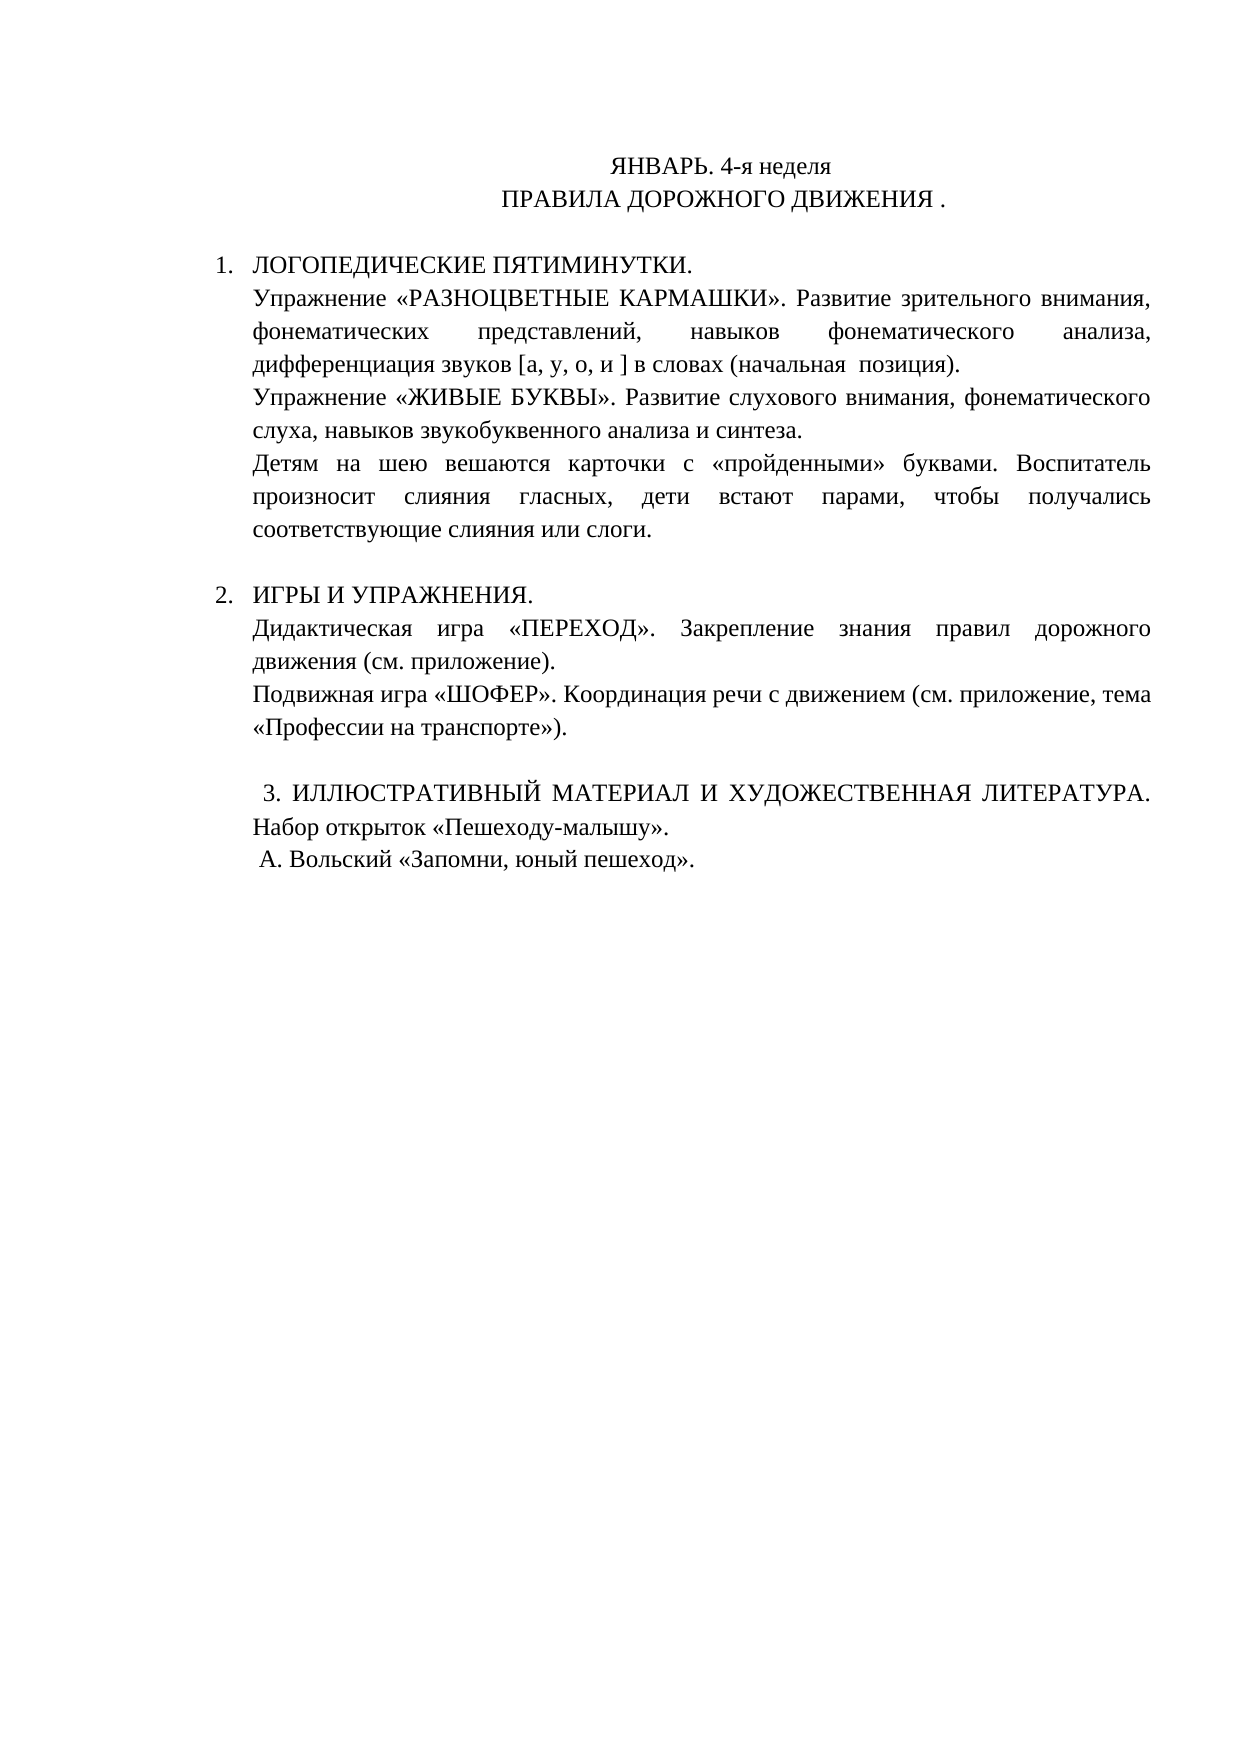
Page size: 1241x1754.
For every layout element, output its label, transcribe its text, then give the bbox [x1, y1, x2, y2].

list 3. ИЛЛЮСТРАТИВНЫЙ МАТЕРИАЛ И ХУДОЖЕСТВЕННАЯ ЛИТЕРАТУРА. Набор открыток «Пешеходу-малышу». [252, 778, 1152, 840]
list ЯНВАРЬ. 4-я неделя [290, 151, 1152, 180]
list ИГРЫ И УПРАЖНЕНИЯ. [215, 580, 1152, 609]
list Дидактическая игра «ПЕРЕХОД». Закрепление знания правил дорожного движения (см. приложение). [252, 613, 1152, 675]
list ПРАВИЛА ДОРОЖНОГО ДВИЖЕНИЯ . [290, 184, 1152, 213]
list Детям на шею вешаются карточки с «пройденными» буквами. Воспитатель произносит слияния гласных, дети встают парами, чтобы получались соответствующие слияния или слоги. [252, 448, 1152, 543]
list Упражнение «ЖИВЫЕ БУКВЫ». Развитие слухового внимания, фонематического слуха, навыков звукобуквенного анализа и синтеза. [252, 382, 1152, 444]
list Упражнение «РАЗНОЦВЕТНЫЕ КАРМАШКИ». Развитие зрительного внимания, фонематических представлений, навыков фонематического анализа, дифференциация звуков [а, у, о, и ] в словах (начальная позиция). [252, 283, 1152, 378]
list А. Вольский «Запомни, юный пешеход». [252, 844, 1152, 873]
list Подвижная игра «ШОФЕР». Координация речи с движением (см. приложение, тема «Профессии на транспорте»). [252, 679, 1152, 741]
list ЛОГОПЕДИЧЕСКИЕ ПЯТИМИНУТКИ. [215, 250, 1152, 279]
